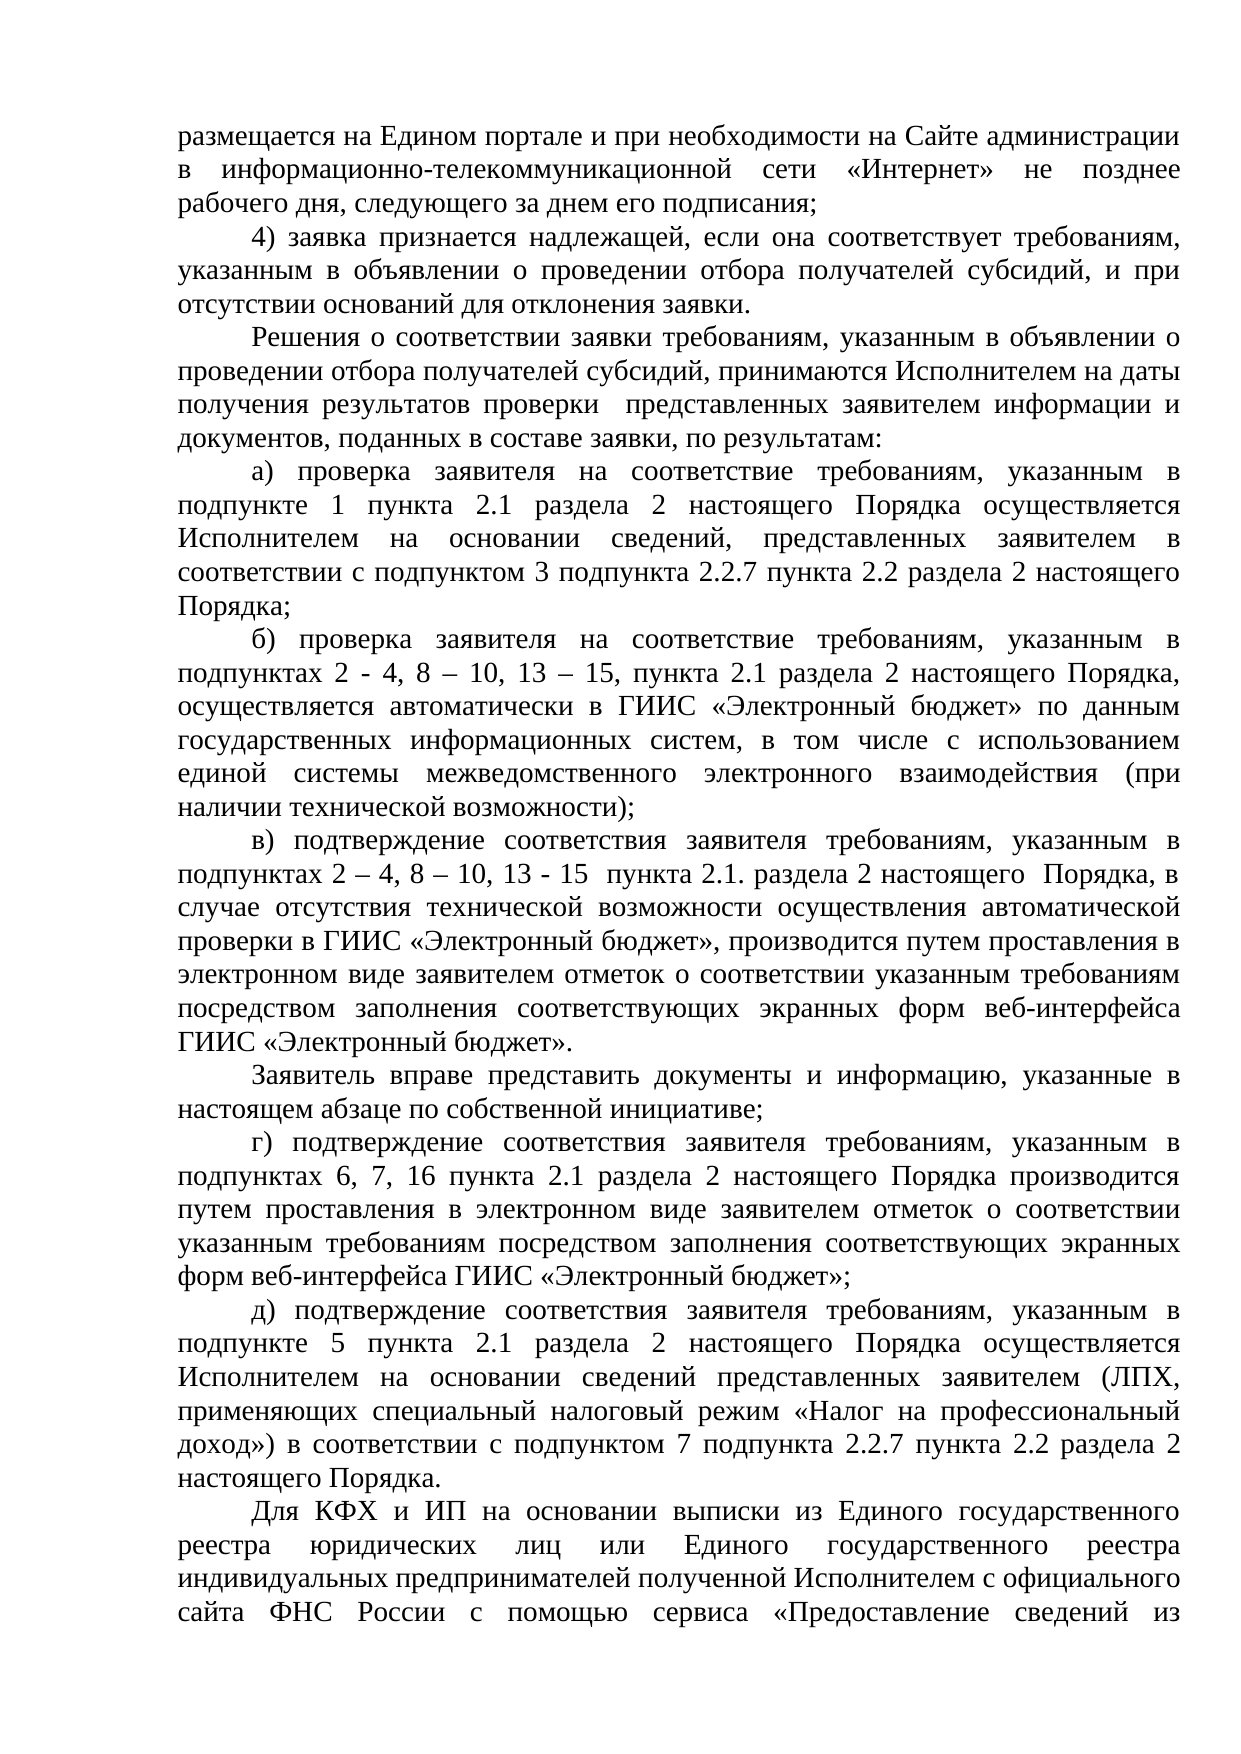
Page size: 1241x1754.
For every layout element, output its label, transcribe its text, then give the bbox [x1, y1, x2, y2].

text в) подтверждение соответствия заявителя требованиям, указанным в подпунктах 2 – 4, 8 – 10, 13 - 15 пункта 2.1. раздела 2 настоящего Порядка, в случае отсутствия технической возможности осуществления автоматической проверки в ГИИС «Электронный бюджет», производится путем проставления в электронном виде заявителем отметок о соответствии указанным требованиям посредством заполнения соответствующих экранных форм веб-интерфейса ГИИС «Электронный бюджет». [177, 822, 1181, 1057]
text а) проверка заявителя на соответствие требованиям, указанным в подпункте 1 пункта 2.1 раздела 2 настоящего Порядка осуществляется Исполнителем на основании сведений, представленных заявителем в соответствии с подпунктом 3 подпункта 2.2.7 пункта 2.2 раздела 2 настоящего Порядка; [177, 453, 1181, 621]
text б) проверка заявителя на соответствие требованиям, указанным в подпунктах 2 - 4, 8 – 10, 13 – 15, пункта 2.1 раздела 2 настоящего Порядка, осуществляется автоматически в ГИИС «Электронный бюджет» по данным государственных информационных систем, в том числе с использованием единой системы межведомственного электронного взаимодействия (при наличии технической возможности); [177, 621, 1181, 822]
text д) подтверждение соответствия заявителя требованиям, указанным в подпункте 5 пункта 2.1 раздела 2 настоящего Порядка осуществляется Исполнителем на основании сведений представленных заявителем (ЛПХ, применяющих специальный налоговый режим «Налог на профессиональный доход») в соответствии с подпунктом 7 подпункта 2.2.7 пункта 2.2 раздела 2 настоящего Порядка. [177, 1292, 1181, 1493]
text 4) заявка признается надлежащей, если она соответствует требованиям, указанным в объявлении о проведении отбора получателей субсидий, и при отсутствии оснований для отклонения заявки. [177, 219, 1181, 319]
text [177, 1493, 1181, 1627]
text Заявитель вправе представить документы и информацию, указанные в настоящем абзаце по собственной инициативе; [177, 1057, 1181, 1124]
text Решения о соответствии заявки требованиям, указанным в объявлении о проведении отбора получателей субсидий, принимаются Исполнителем на даты получения результатов проверки представленных заявителем информации и документов, поданных в составе заявки, по результатам: [177, 319, 1181, 453]
text г) подтверждение соответствия заявителя требованиям, указанным в подпунктах 6, 7, 16 пункта 2.1 раздела 2 настоящего Порядка производится путем проставления в электронном виде заявителем отметок о соответствии указанным требованиям посредством заполнения соответствующих экранных форм веб-интерфейса ГИИС «Электронный бюджет»; [177, 1124, 1181, 1292]
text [177, 118, 1181, 219]
